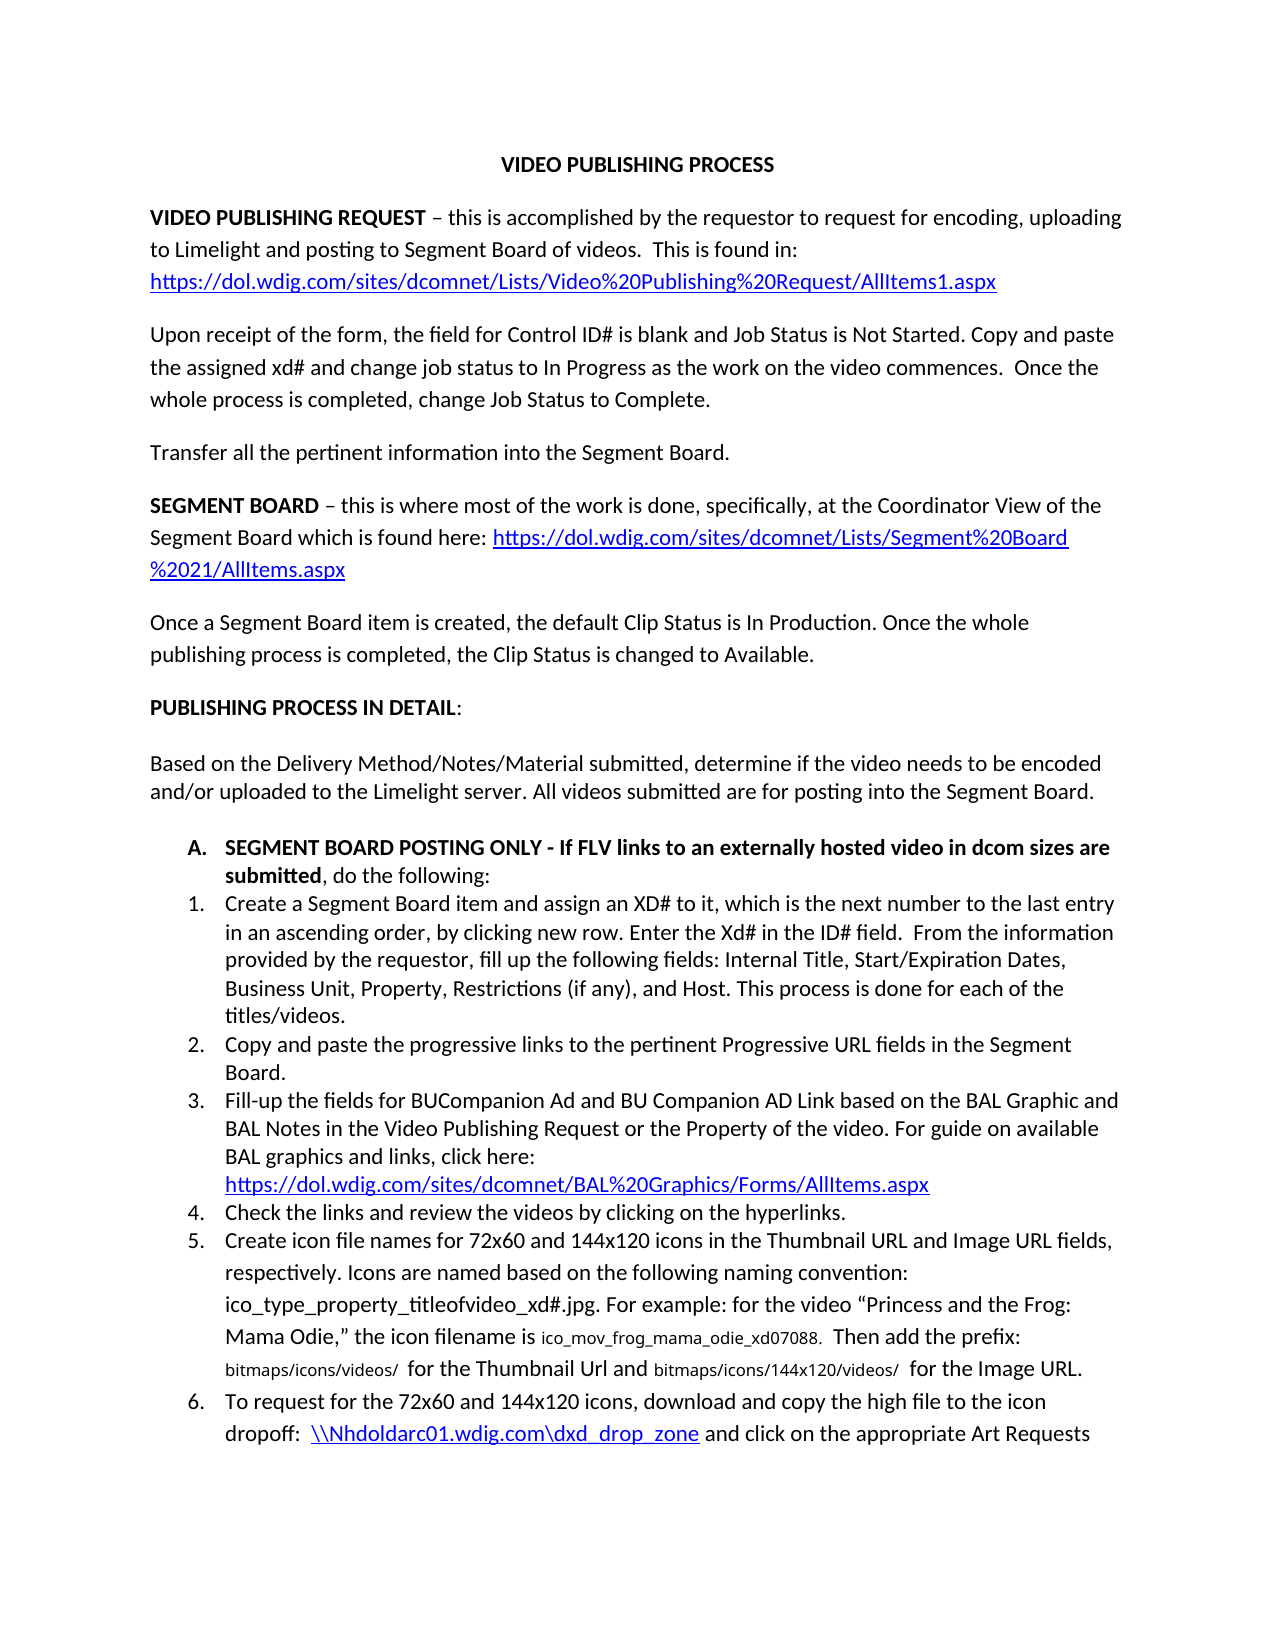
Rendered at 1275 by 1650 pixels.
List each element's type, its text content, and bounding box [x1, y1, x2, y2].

text VIDEO PUBLISHING REQUEST – this is accomplished by the requestor to request for encoding, uploading to Limelight and posting to Segment Board of videos. This is found in: https://dol.wdig.com/sites/dcomnet/Lists/Video%20Publishing%20Request/AllItems1.aspx [150, 203, 1125, 295]
list Copy and paste the progressive links to the pertinent Progressive URL fields in the Segment Board. [187, 1030, 1125, 1086]
text SEGMENT BOARD – this is where most of the work is done, specifically, at the Coordinator View of the Segment Board which is found here: https://dol.wdig.com/sites/dcomnet/Lists/Segment%20Board%2021/AllItems.aspx [150, 491, 1125, 583]
text VIDEO PUBLISHING PROCESS [150, 150, 1125, 178]
list Create a Segment Board item and assign an XD# to it, which is the next number to the last entry in an ascending order, by clicking new row. Enter the Xd# in the ID# field. From the information provided by the requestor, fill up the following fields: Internal Title, Start/Expiration Dates, Business Unit, Property, Restrictions (if any), and Host. This process is done for each of the titles/videos. [187, 889, 1125, 1030]
text Based on the Delivery Method/Notes/Material submitted, determine if the video needs to be encoded and/or uploaded to the Limelight server. All videos submitted are for posting into the Segment Board. [150, 749, 1125, 806]
text Transfer all the pertinent information into the Segment Board. [150, 438, 1125, 466]
text Upon receipt of the form, the field for Control ID# is blank and Job Status is Not Started. Copy and paste the assigned xd# and change job status to In Progress as the work on the video commences. Once the whole process is completed, change Job Status to Complete. [150, 320, 1125, 413]
list Check the links and review the videos by clicking on the hyperlinks. [187, 1198, 1125, 1226]
text PUBLISHING PROCESS IN DETAIL: [150, 693, 1125, 721]
text Once a Segment Board item is created, the default Clip Status is In Production. Once the whole publishing process is completed, the Clip Status is changed to Available. [150, 608, 1125, 668]
list SEGMENT BOARD POSTING ONLY - If FLV links to an externally hosted video in dcom sizes are submitted, do the following: [187, 833, 1125, 889]
list Fill-up the fields for BUCompanion Ad and BU Companion AD Link based on the BAL Graphic and BAL Notes in the Video Publishing Request or the Property of the video. For guide on available BAL graphics and links, click here: https://dol.wdig.com/sites/dcomnet/BAL%20Graphics/Forms/AllItems.aspx [187, 1086, 1125, 1198]
list Create icon file names for 72x60 and 144x120 icons in the Thumbnail URL and Image URL fields, respectively. Icons are named based on the following naming convention: ico_type_property_titleofvideo_xd#.jpg. For example: for the video “Princess and the Frog: Mama Odie,” the icon filename is ico_mov_frog_mama_odie_xd07088. Then add the prefix: bitmaps/icons/videos/ for the Thumbnail Url and bitmaps/icons/144x120/videos/ for the Image URL. [187, 1226, 1125, 1383]
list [187, 1387, 1125, 1447]
